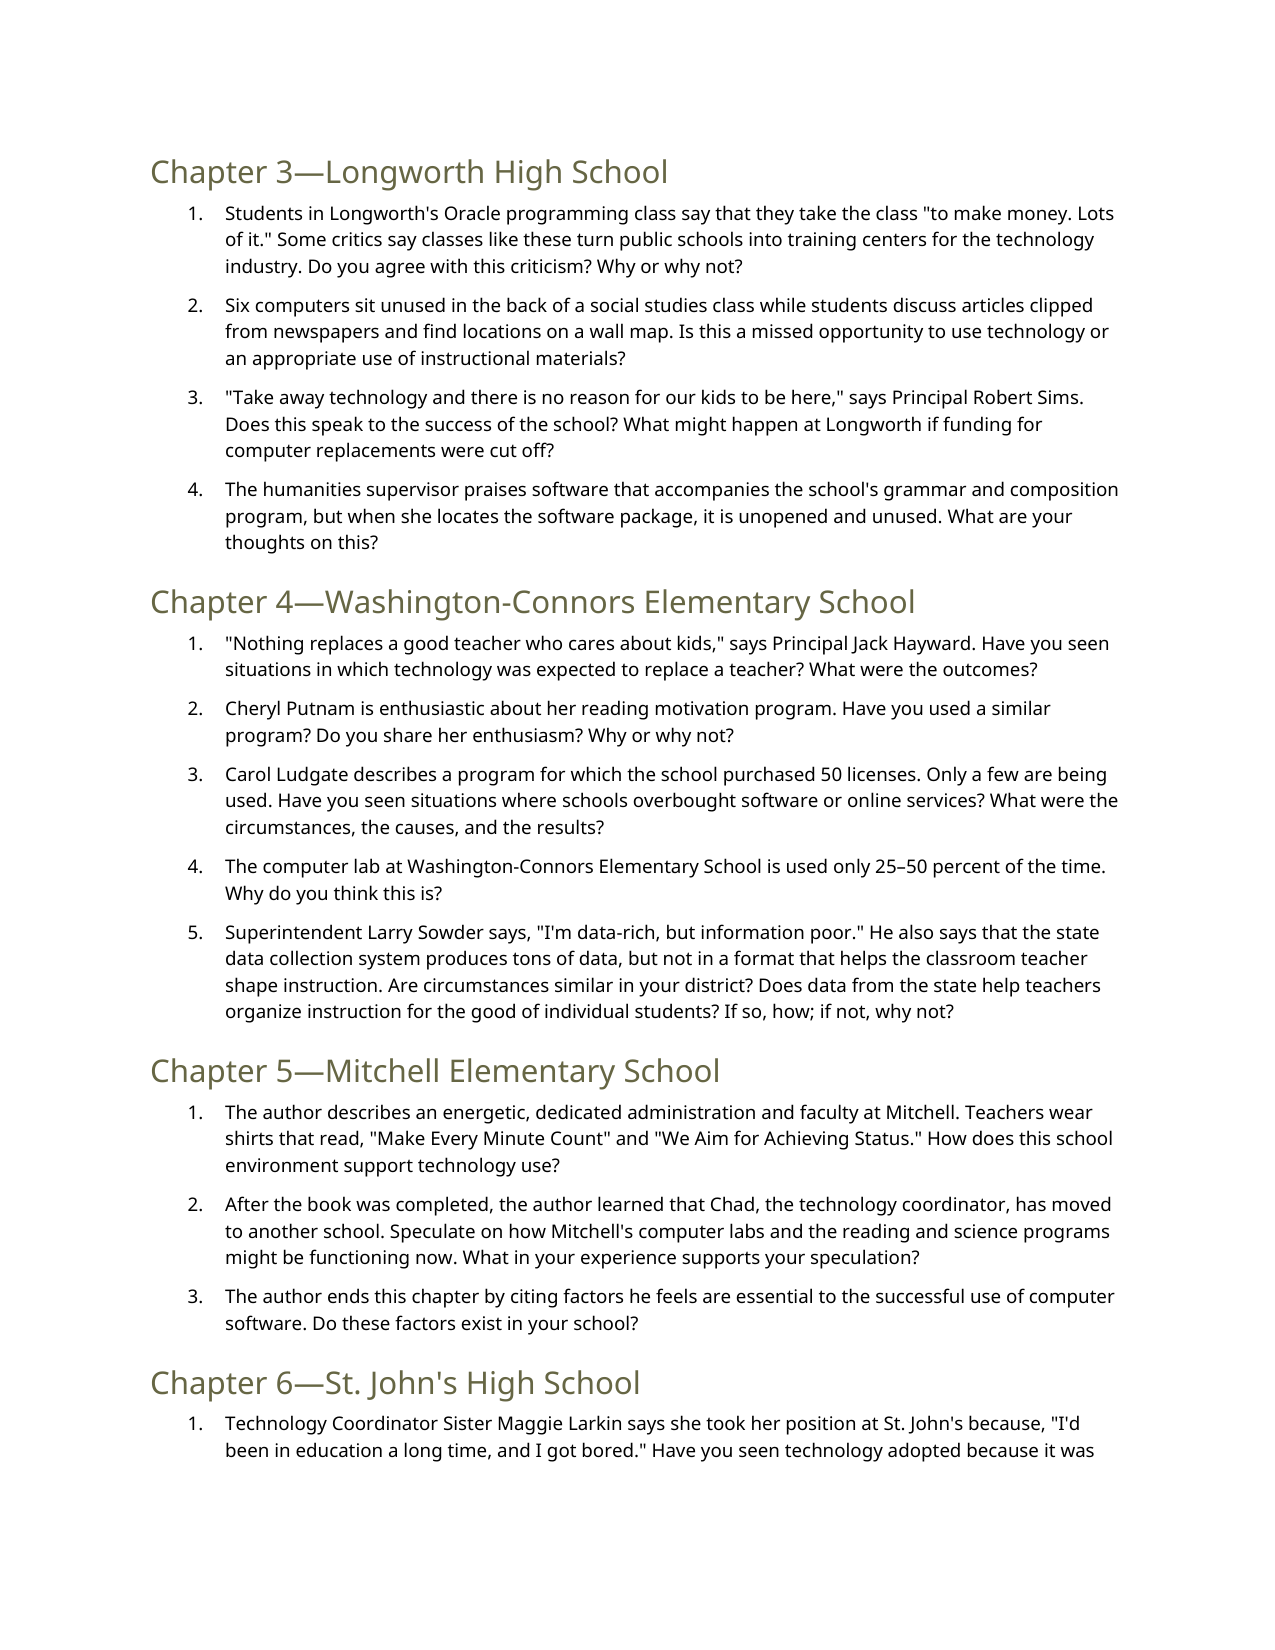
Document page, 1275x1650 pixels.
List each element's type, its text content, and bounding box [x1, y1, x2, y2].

list "Take away technology and there is no reason for our kids to be here," says Principal Robert Sims. Does this speak to the success of the school? What might happen at Longworth if funding for computer replacements were cut off? [187, 383, 1125, 463]
text Chapter 3—Longworth High School [150, 150, 1125, 193]
list The humanities supervisor praises software that accompanies the school's grammar and composition program, but when she locates the software package, it is unopened and unused. What are your thoughts on this? [187, 475, 1125, 555]
list The author ends this chapter by citing factors he feels are essential to the successful use of computer software. Do these factors exist in your school? [187, 1282, 1125, 1336]
list After the book was completed, the author learned that Chad, the technology coordinator, has moved to another school. Speculate on how Mitchell's computer labs and the reading and science programs might be functioning now. What in your experience supports your speculation? [187, 1190, 1125, 1270]
text Chapter 5—Mitchell Elementary School [150, 1049, 1125, 1092]
list Cheryl Putnam is enthusiastic about her reading motivation program. Have you used a similar program? Do you share her enthusiasm? Why or why not? [187, 694, 1125, 748]
text Chapter 4—Washington-Connors Elementary School [150, 580, 1125, 623]
list Superintendent Larry Sowder says, "I'm data-rich, but information poor." He also says that the state data collection system produces tons of data, but not in a format that helps the classroom teacher shape instruction. Are circumstances similar in your district? Does data from the state help teachers organize instruction for the good of individual students? If so, how; if not, why not? [187, 918, 1125, 1024]
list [187, 1409, 1125, 1463]
list The computer lab at Washington-Connors Elementary School is used only 25–50 percent of the time. Why do you think this is? [187, 852, 1125, 906]
list The author describes an energetic, dedicated administration and faculty at Mitchell. Teachers wear shirts that read, "Make Every Minute Count" and "We Aim for Achieving Status." How does this school environment support technology use? [187, 1098, 1125, 1178]
list Students in Longworth's Oracle programming class say that they take the class "to make money. Lots of it." Some critics say classes like these turn public schools into training centers for the technology industry. Do you agree with this criticism? Why or why not? [187, 199, 1125, 278]
list Six computers sit unused in the back of a social studies class while students discuss articles clipped from newspapers and find locations on a wall map. Is this a missed opportunity to use technology or an appropriate use of instructional materials? [187, 291, 1125, 371]
text Chapter 6—St. John's High School [150, 1361, 1125, 1403]
list Carol Ludgate describes a program for which the school purchased 50 licenses. Only a few are being used. Have you seen situations where schools overbought software or online services? What were the circumstances, the causes, and the results? [187, 760, 1125, 840]
list "Nothing replaces a good teacher who cares about kids," says Principal Jack Hayward. Have you seen situations in which technology was expected to replace a teacher? What were the outcomes? [187, 629, 1125, 682]
